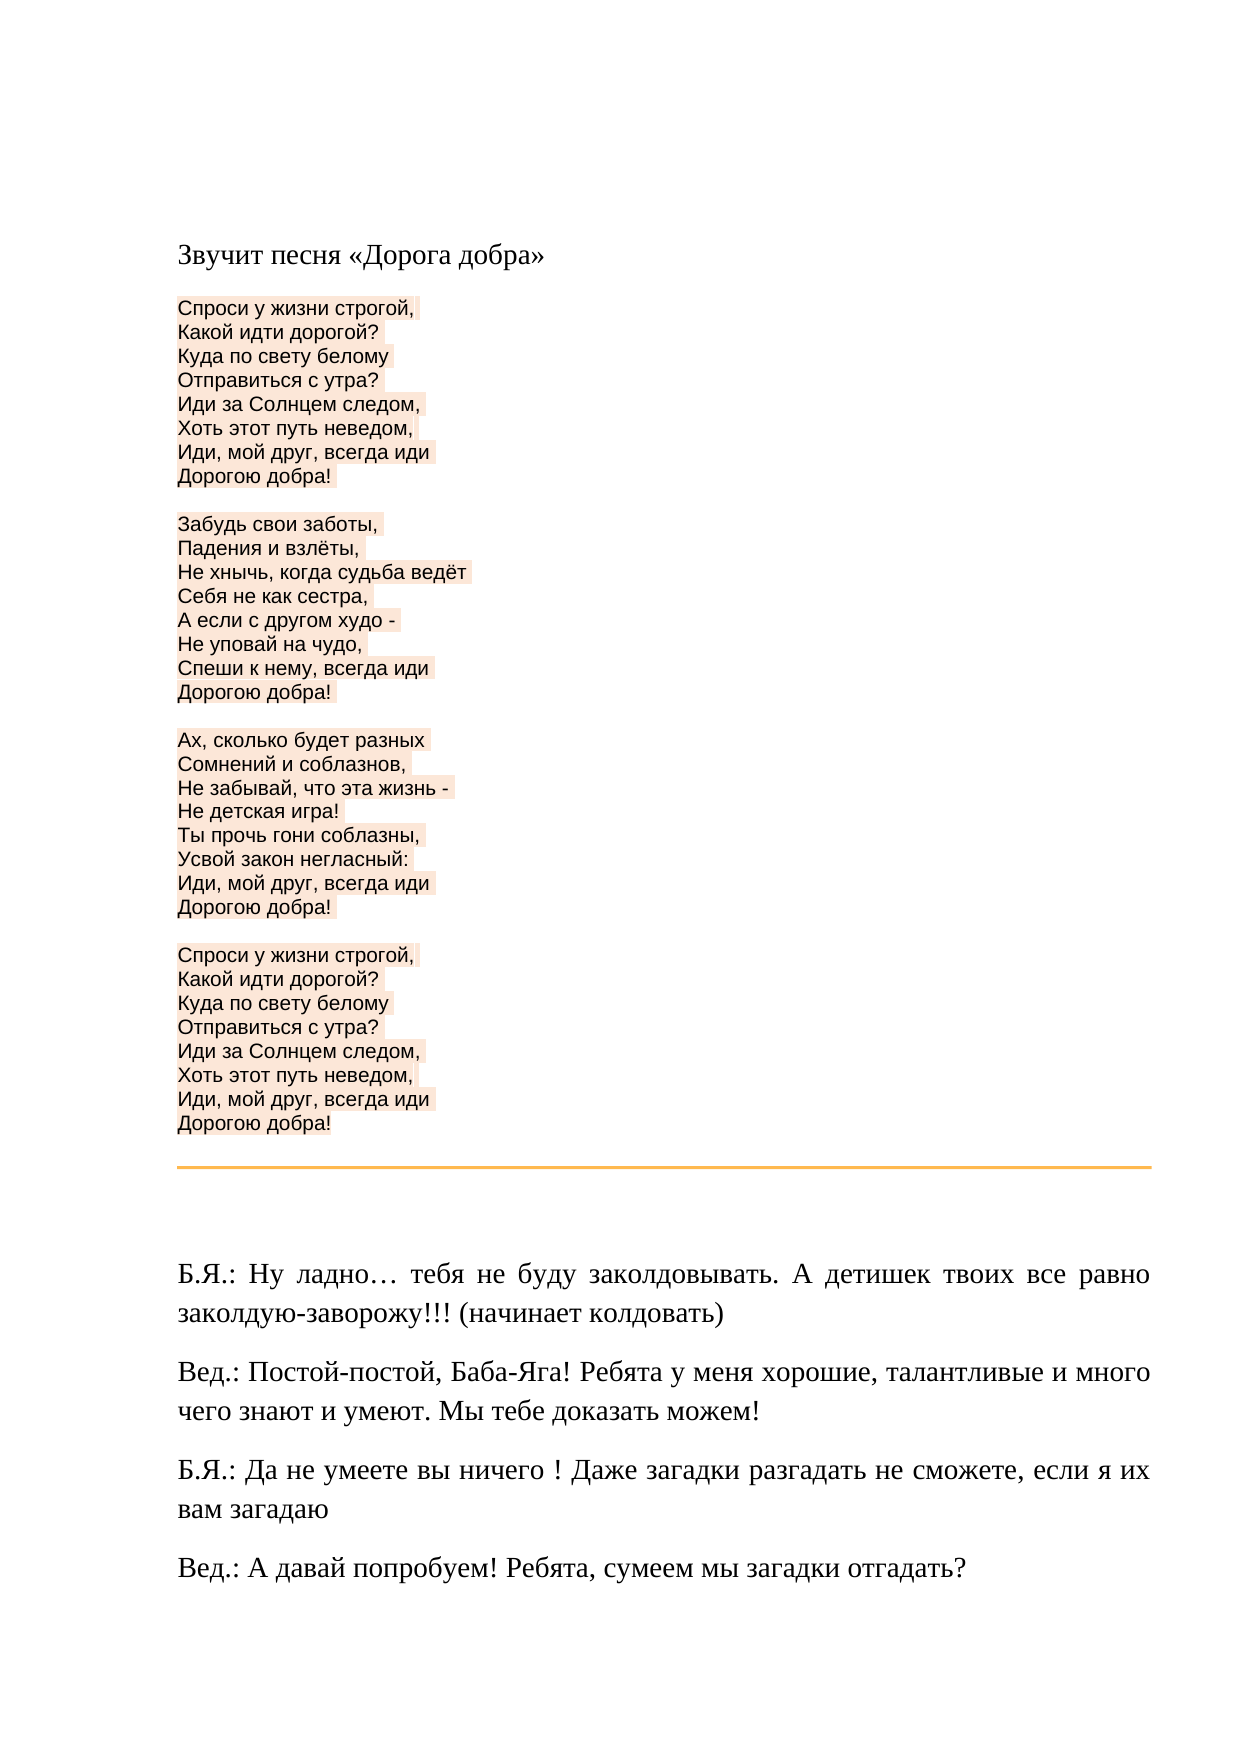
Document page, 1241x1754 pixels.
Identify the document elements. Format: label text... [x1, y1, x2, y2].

text Вед.: А давай попробуем! Ребята, сумеем мы загадки отгадать? [177, 1550, 1152, 1584]
text Б.Я.: Ну ладно… тебя не буду заколдовывать. А детишек твоих все равно заколдую-заворожу!!! (начинает колдовать) [177, 1257, 1152, 1329]
text Б.Я.: Да не умеете вы ничего ! Даже загадки разгадать не сможете, если я их вам загадаю [177, 1452, 1152, 1524]
text Вед.: Постой-постой, Баба-Яга! Ребята у меня хорошие, талантливые и много чего знают и умеют. Мы тебе доказать можем! [177, 1354, 1152, 1427]
text Звучит песня «Дорога добра» [177, 237, 1152, 270]
text Спроси у жизни строгой, Какой идти дорогой? Куда по свету белому Отправиться с утра? Иди за Солнцем следом, Хоть этот путь неведом, Иди, мой друг, всегда иди Дорогою добра! Забудь свои заботы, Падения и взлёты, Не хнычь, когда судьба ведёт Себя не как сестра, А если с другом худо - Не уповай на чудо, Спеши к нему, всегда иди Дорогою добра! Ах, сколько будет разных Сомнений и соблазнов, Не забывай, что эта жизнь - Не детская игра! Ты прочь гони соблазны, Усвой закон негласный: Иди, мой друг, всегда иди Дорогою добра! Спроси у жизни строгой, Какой идти дорогой? Куда по свету белому Отправиться с утра? Иди за Солнцем следом, Хоть этот путь неведом, Иди, мой друг, всегда иди Дорогою добра! [177, 296, 1152, 1166]
